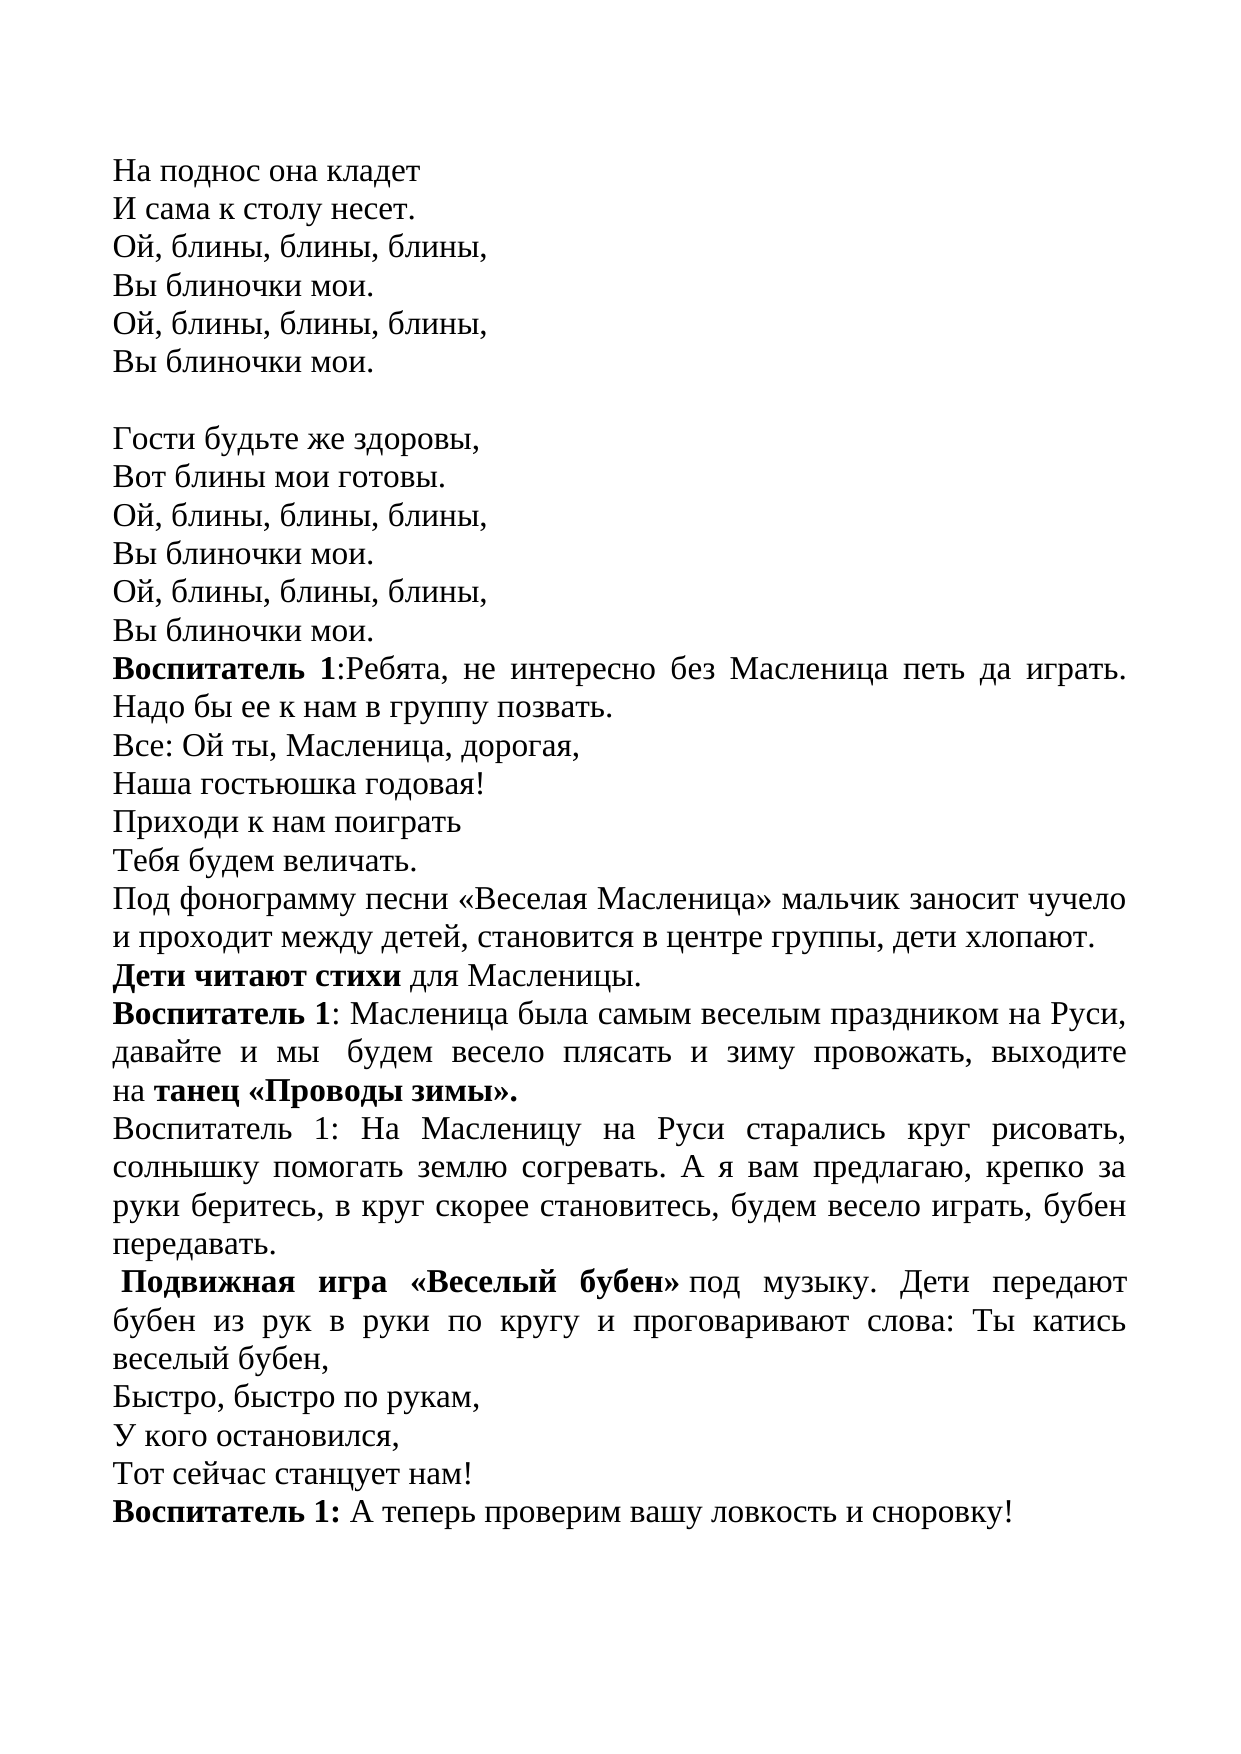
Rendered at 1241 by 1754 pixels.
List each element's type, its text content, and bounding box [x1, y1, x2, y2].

text Дети читают стихи для Масленицы. [112, 955, 1128, 993]
text Тот сейчас станцует нам! [112, 1453, 1128, 1492]
text Воспитатель 1:Ребята, не интересно без Масленица петь да играть. Надо бы ее к нам в группу позвать. [112, 648, 1128, 725]
text Все: Ой ты, Масленица, дорогая, [112, 725, 1128, 763]
text Приходи к нам поиграть [112, 802, 1128, 840]
text У кого остановился, [112, 1415, 1128, 1453]
text Быстро, быстро по рукам, [112, 1377, 1128, 1415]
text Воспитатель 1: Масленица была самым веселым праздником на Руси, давайте и мы будем весело плясать и зиму провожать, выходите на танец «Проводы зимы». [112, 993, 1128, 1108]
text Воспитатель 1: На Масленицу на Руси старались круг рисовать, солнышку помогать землю согревать. А я вам предлагаю, крепко за руки беритесь, в круг скорее становитесь, будем весело играть, бубен передавать. [112, 1108, 1128, 1262]
text Подвижная игра «Веселый бубен» под музыку. Дети передают бубен из рук в руки по кругу и проговаривают слова: Ты катись веселый бубен, [112, 1262, 1128, 1377]
text Под фонограмму песни «Веселая Масленица» мальчик заносит чучело и проходит между детей, становится в центре группы, дети хлопают. [112, 878, 1128, 955]
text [112, 150, 1128, 648]
text Воспитатель 1: А теперь проверим вашу ловкость и сноровку! [112, 1492, 1128, 1530]
text Наша гостьюшка годовая! [112, 763, 1128, 802]
text Тебя будем величать. [112, 840, 1128, 878]
